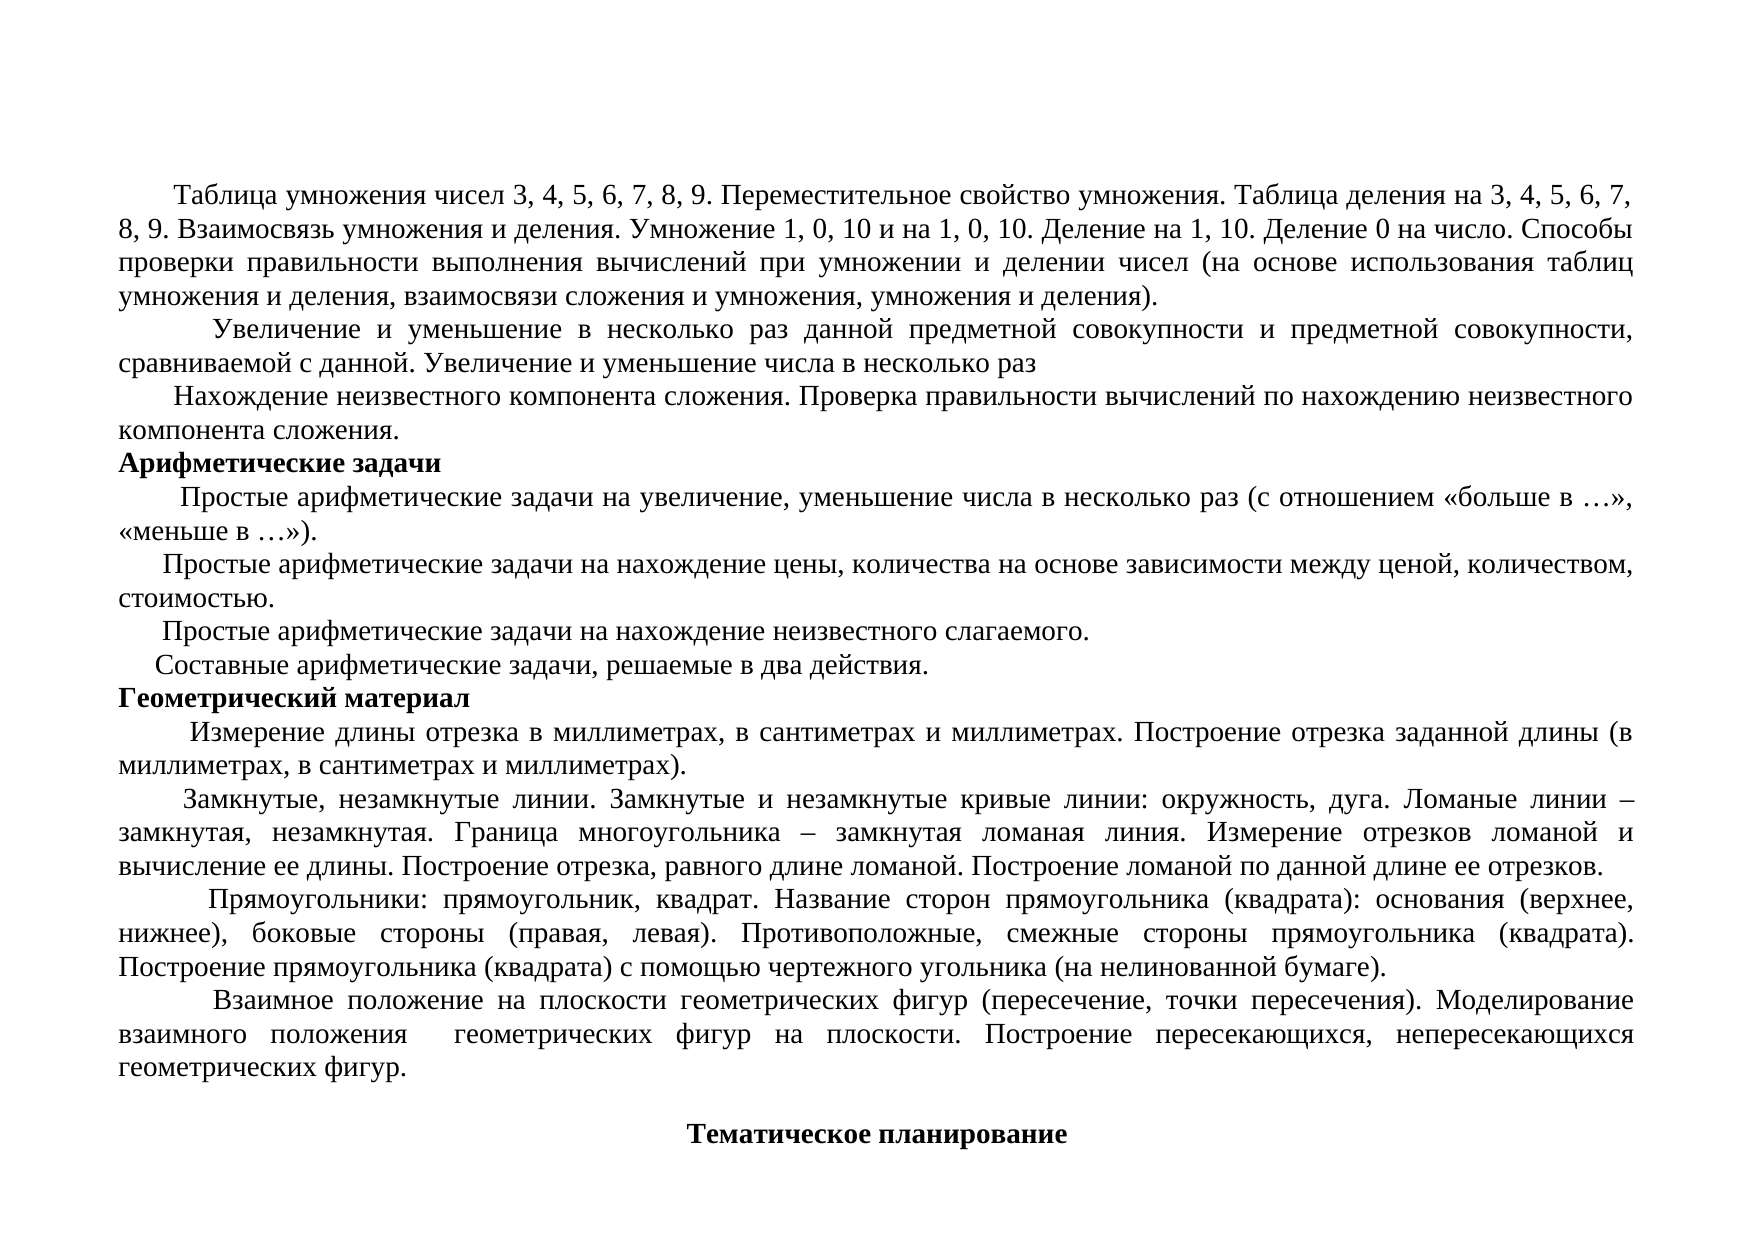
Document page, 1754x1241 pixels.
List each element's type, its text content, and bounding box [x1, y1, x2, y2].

text Простые арифметические задачи на нахождение цены, количества на основе зависимости между ценой, количеством, стоимостью. [118, 546, 1636, 613]
text Взаимное положение на плоскости геометрических фигур (пересечение, точки пересечения). Моделирование взаимного положения геометрических фигур на плоскости. Построение пересекающихся, непересекающихся геометрических фигур. [118, 982, 1636, 1083]
text Нахождение неизвестного компонента сложения. Проверка правильности вычислений по нахождению неизвестного компонента сложения. [118, 378, 1636, 446]
text Простые арифметические задачи на увеличение, уменьшение числа в несколько раз (с отношением «больше в …», «меньше в …»). [118, 479, 1636, 546]
text Замкнутые, незамкнутые линии. Замкнутые и незамкнутые кривые линии: окружность, дуга. Ломаные линии – замкнутая, незамкнутая. Граница многоугольника – замкнутая ломаная линия. Измерение отрезков ломаной и вычисление ее длины. Построение отрезка, равного длине ломаной. Построение ломаной по данной длине ее отрезков. [118, 781, 1636, 882]
text Арифметические задачи [118, 446, 1636, 479]
text Простые арифметические задачи на нахождение неизвестного слагаемого. [118, 613, 1636, 647]
text Геометрический материал [118, 680, 1636, 714]
text Составные арифметические задачи, решаемые в два действия. [118, 647, 1636, 680]
text Тематическое планирование [118, 1116, 1636, 1150]
text Прямоугольники: прямоугольник, квадрат. Название сторон прямоугольника (квадрата): основания (верхнее, нижнее), боковые стороны (правая, левая). Противоположные, смежные стороны прямоугольника (квадрата). Построение прямоугольника (квадрата) с помощью чертежного угольника (на нелинованной бумаге). [118, 882, 1636, 982]
text Таблица умножения чисел 3, 4, 5, 6, 7, 8, 9. Переместительное свойство умножения. Таблица деления на 3, 4, 5, 6, 7, 8, 9. Взаимосвязь умножения и деления. Умножение 1, 0, 10 и на 1, 0, 10. Деление на 1, 10. Деление 0 на число. Способы проверки правильности выполнения вычислений при умножении и делении чисел (на основе использования таблиц умножения и деления, взаимосвязи сложения и умножения, умножения и деления). [118, 177, 1636, 311]
text Увеличение и уменьшение в несколько раз данной предметной совокупности и предметной совокупности, сравниваемой с данной. Увеличение и уменьшение числа в несколько раз [118, 311, 1636, 378]
text Измерение длины отрезка в миллиметрах, в сантиметрах и миллиметрах. Построение отрезка заданной длины (в миллиметрах, в сантиметрах и миллиметрах). [118, 714, 1636, 781]
